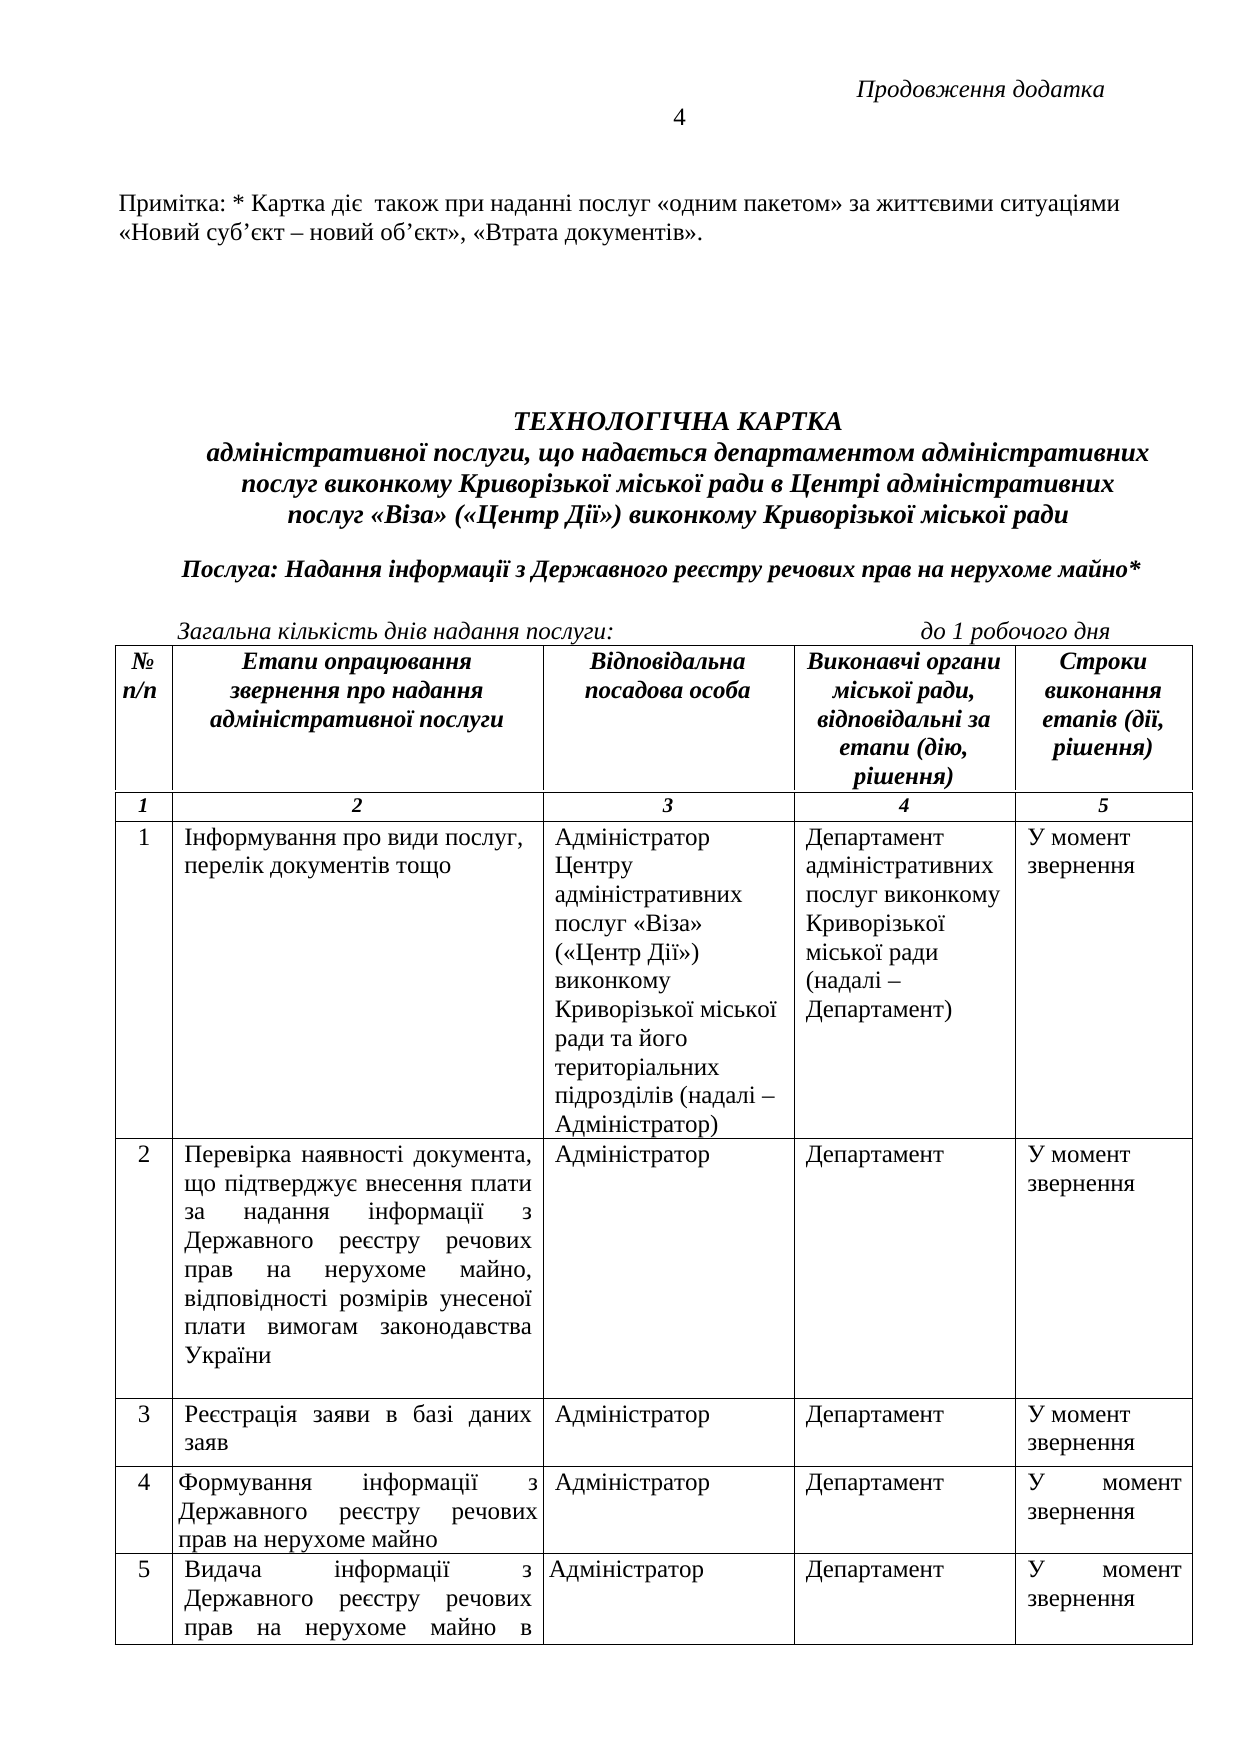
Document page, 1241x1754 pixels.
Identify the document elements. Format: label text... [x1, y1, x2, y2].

table_cell Адміністратор [544, 1139, 794, 1398]
table_header 3 [544, 793, 794, 821]
table_cell Адміністратор [544, 1467, 794, 1553]
text Примітка: * Картка діє також при наданні послуг «одним пакетом» за життєвими ситуаціями «Новий суб’єкт – новий об’єкт», «Втрата документів». [118, 188, 1181, 246]
table_cell Адміністратор [544, 1554, 794, 1644]
table_cell Адміністратор Центру адміністративних послуг «Віза» («Центр Дії») виконкому Криворізької міської ради та його територіальних підрозділів (надалі – Адміністратор) [544, 822, 794, 1138]
table_header Строки виконання етапів (дії, рішення) [1016, 646, 1192, 790]
table_cell Департамент [795, 1554, 1015, 1644]
table_cell 1 [116, 822, 172, 1138]
table_cell Департамент адміністративних послуг виконкому Криворізької міської ради (надалі – Департамент) [795, 822, 1015, 1138]
table_cell 4 [116, 1467, 172, 1553]
table_header Відповідальна посадова особа [544, 646, 794, 790]
table_cell 5 [116, 1554, 172, 1644]
table_cell У момент звернення [1016, 822, 1192, 1138]
table_cell Адміністратор [544, 1399, 794, 1466]
table_header 5 [1016, 793, 1192, 821]
text адміністративної послуги, що надається департаментом адміністративних послуг виконкому Криворізької міської ради в Центрі адміністративних [177, 436, 1181, 498]
table_cell Формування інформації з Державного реєстру речових прав на нерухоме майно [173, 1467, 543, 1553]
table_cell 3 [116, 1399, 172, 1466]
table_cell Департамент [795, 1467, 1015, 1553]
table_header № п/п [116, 646, 172, 790]
table_cell Департамент [795, 1399, 1015, 1466]
text ТЕХНОЛОГІЧНА КАРТКА [177, 405, 1181, 436]
table_header 1 [116, 793, 172, 821]
table_cell Інформування про види послуг, перелік документів тощо [173, 822, 543, 1138]
table_cell 2 [116, 1139, 172, 1398]
table_header Виконавчі органи міської ради, відповідальні за етапи (дію, рішення) [795, 646, 1015, 790]
table_cell Реєстрація заяви в базі даних заяв [173, 1399, 543, 1466]
table_header Етапи опрацювання звернення про надання адміністративної послуги [173, 646, 543, 790]
text Загальна кількість днів надання послуги: до 1 робочого дня [177, 616, 1181, 645]
table_cell У момент звернення [1016, 1554, 1192, 1644]
table_cell Перевірка наявності документа, що підтверджує внесення плати за надання інформації з Державного реєстру речових прав на нерухоме майно, відповідності розмірів унесеної плати вимогам законодавства України [173, 1139, 543, 1398]
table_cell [173, 1554, 543, 1644]
text послуг «Віза» («Центр Дії») виконкому Криворізької міської ради [177, 498, 1181, 529]
text Послуга: Надання інформації з Державного реєстру речових прав на нерухоме майно* [177, 554, 1181, 583]
table_cell У момент звернення [1016, 1399, 1192, 1466]
table_header 2 [173, 793, 543, 821]
table_cell Департамент [795, 1139, 1015, 1398]
table_cell У момент звернення [1016, 1139, 1192, 1398]
table_cell У момент звернення [1016, 1467, 1192, 1553]
table_header 4 [795, 793, 1015, 821]
